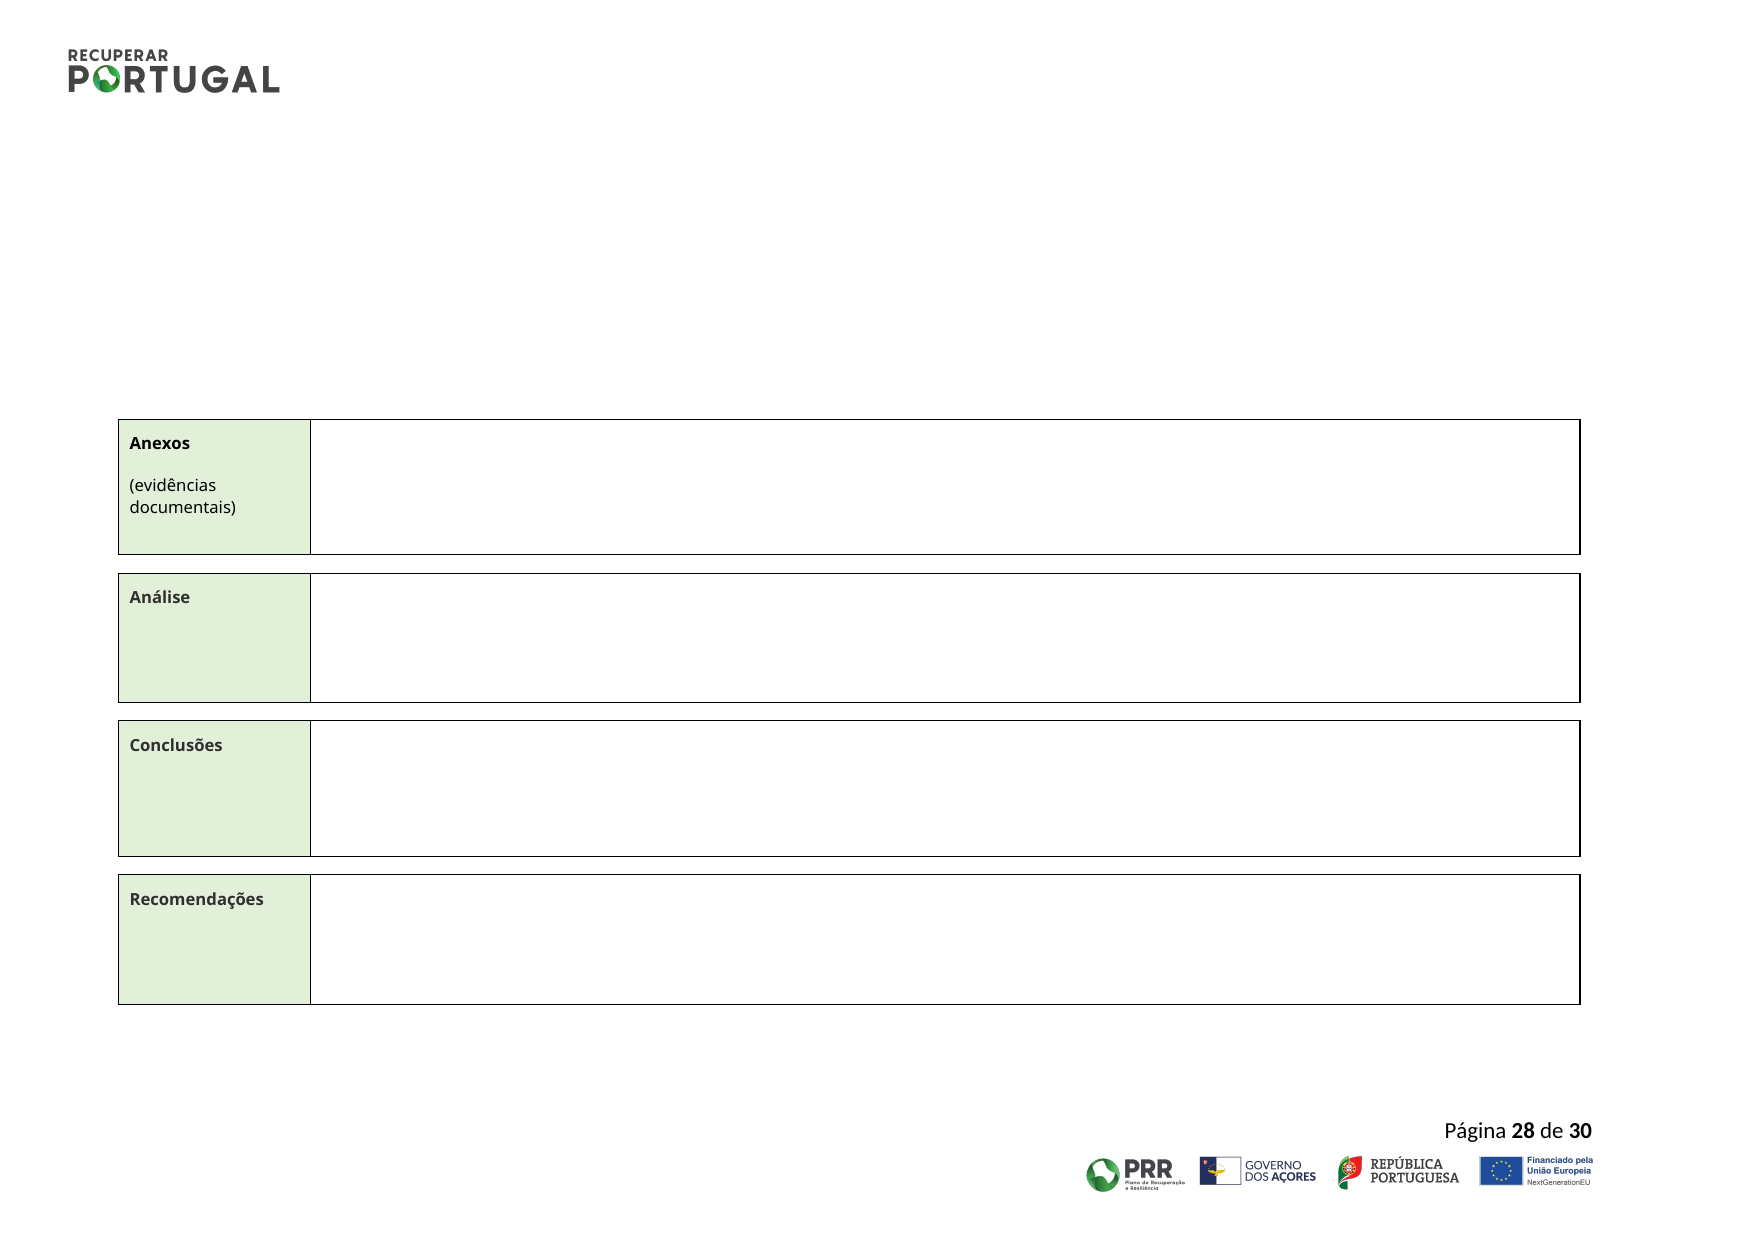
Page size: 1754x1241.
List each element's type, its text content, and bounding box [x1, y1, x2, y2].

table_header Anexos (evidências documentais) [119, 420, 310, 554]
table_header Análise [119, 574, 310, 702]
table_header [311, 574, 1579, 702]
table_header Conclusões [119, 721, 310, 856]
picture [1071, 1144, 1607, 1200]
table_header [311, 721, 1579, 856]
table_header [311, 875, 1579, 1004]
picture [58, 40, 290, 102]
table_header [311, 420, 1579, 554]
table_header Recomendações [119, 875, 310, 1004]
